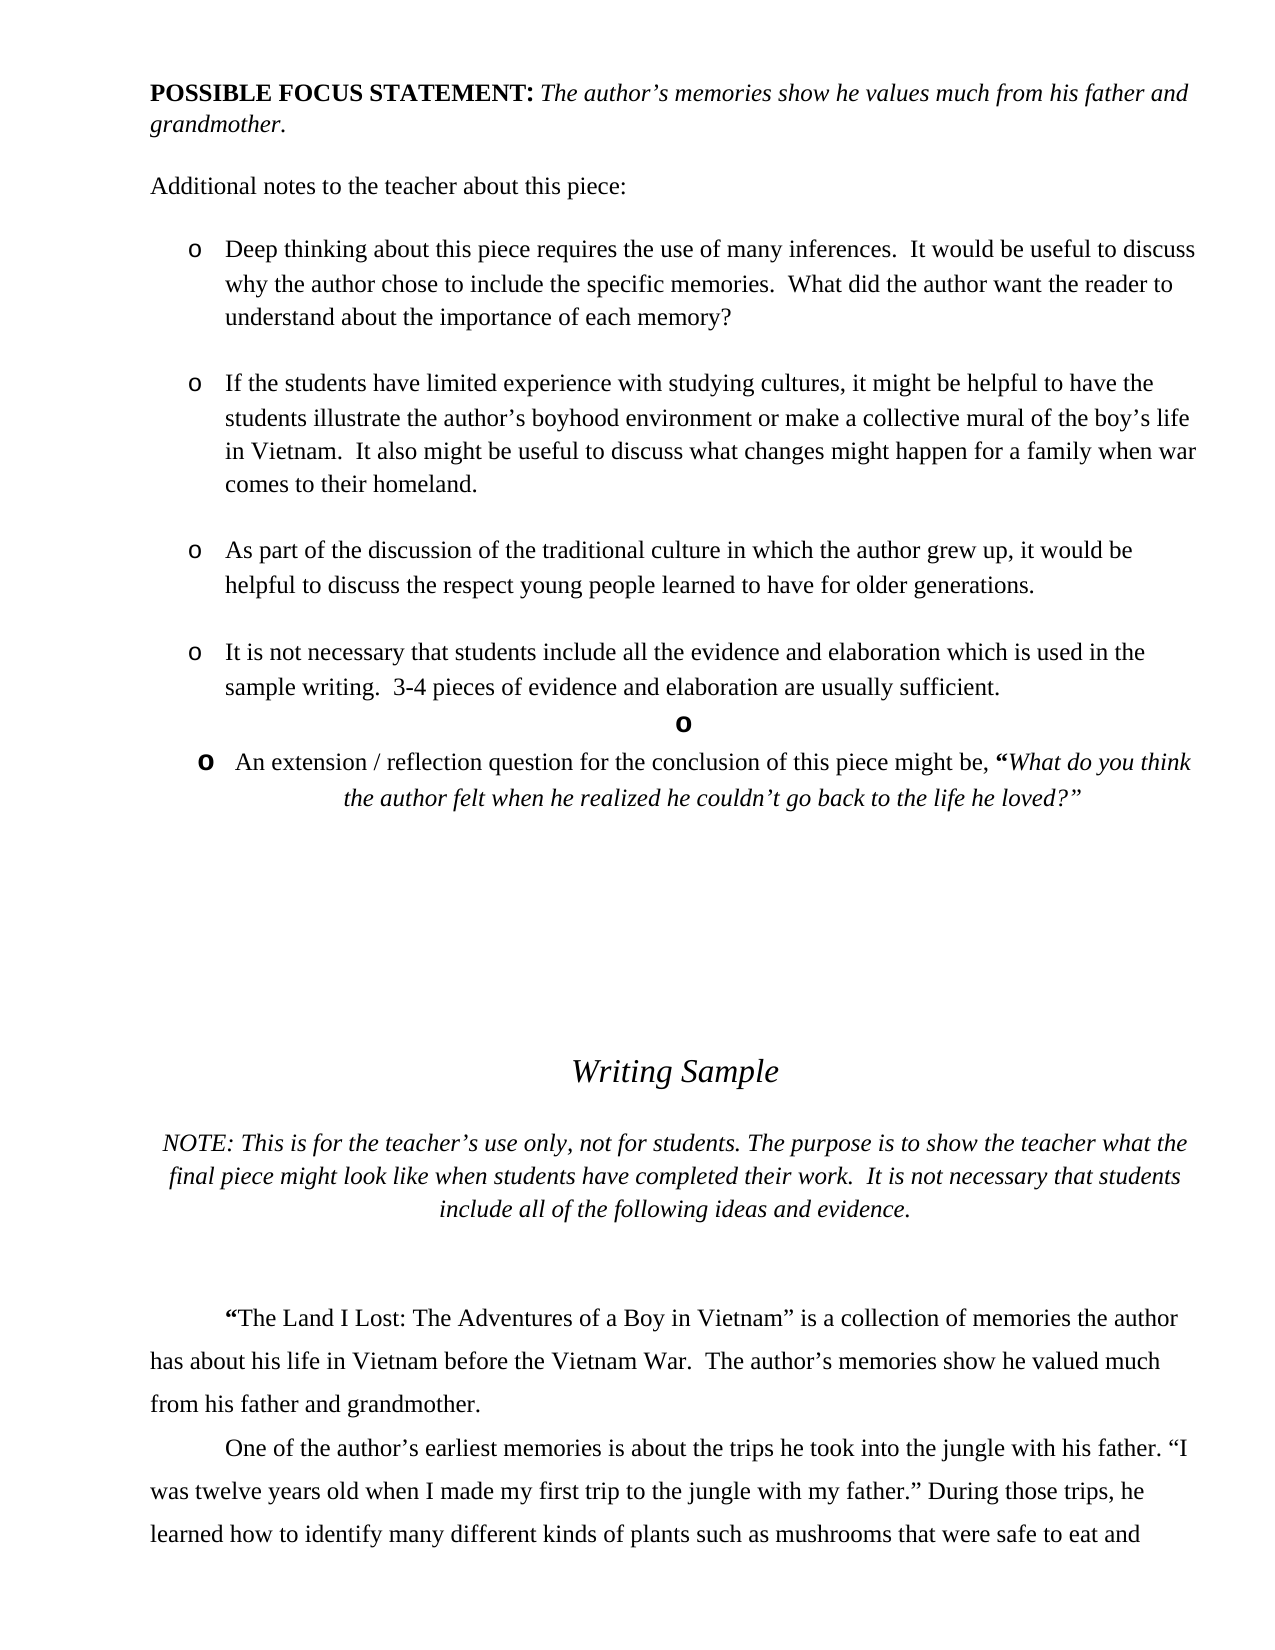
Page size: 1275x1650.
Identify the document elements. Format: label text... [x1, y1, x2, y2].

list Deep thinking about this piece requires the use of many inferences. It would be useful to discuss why the author chose to include the specific memories. What did the author want the reader to understand about the importance of each memory? [187, 234, 1200, 331]
text NOTE: This is for the teacher’s use only, not for students. The purpose is to show the teacher what the final piece might look like when students have completed their work. It is not necessary that students include all of the following ideas and evidence. [150, 1128, 1200, 1223]
text “The Land I Lost: The Adventures of a Boy in Vietnam” is a collection of memories the author has about his life in Vietnam before the Vietnam War. The author’s memories show he valued much from his father and grandmother. [150, 1303, 1200, 1418]
list It is not necessary that students include all the evidence and elaboration which is used in the sample writing. 3-4 pieces of evidence and elaboration are usually sufficient. [187, 637, 1200, 701]
text POSSIBLE FOCUS STATEMENT: The author’s memories show he values much from his father and grandmother. [150, 75, 1200, 138]
list An extension / reflection question for the conclusion of this piece might be, “What do you think the author felt when he realized he couldn’t go back to the life he loved?” [187, 746, 1200, 812]
list If the students have limited experience with studying cultures, it might be helpful to have the students illustrate the author’s boyhood environment or make a collective mural of the boy’s life in Vietnam. It also might be useful to discuss what changes might happen for a family when war comes to their homeland. [187, 368, 1200, 498]
text Additional notes to the teacher about this piece: [150, 171, 1200, 200]
list As part of the discussion of the traditional culture in which the author grew up, it would be helpful to discuss the respect young people learned to have for older generations. [187, 536, 1200, 599]
text Writing Sample [150, 1051, 1200, 1089]
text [150, 1433, 1200, 1548]
